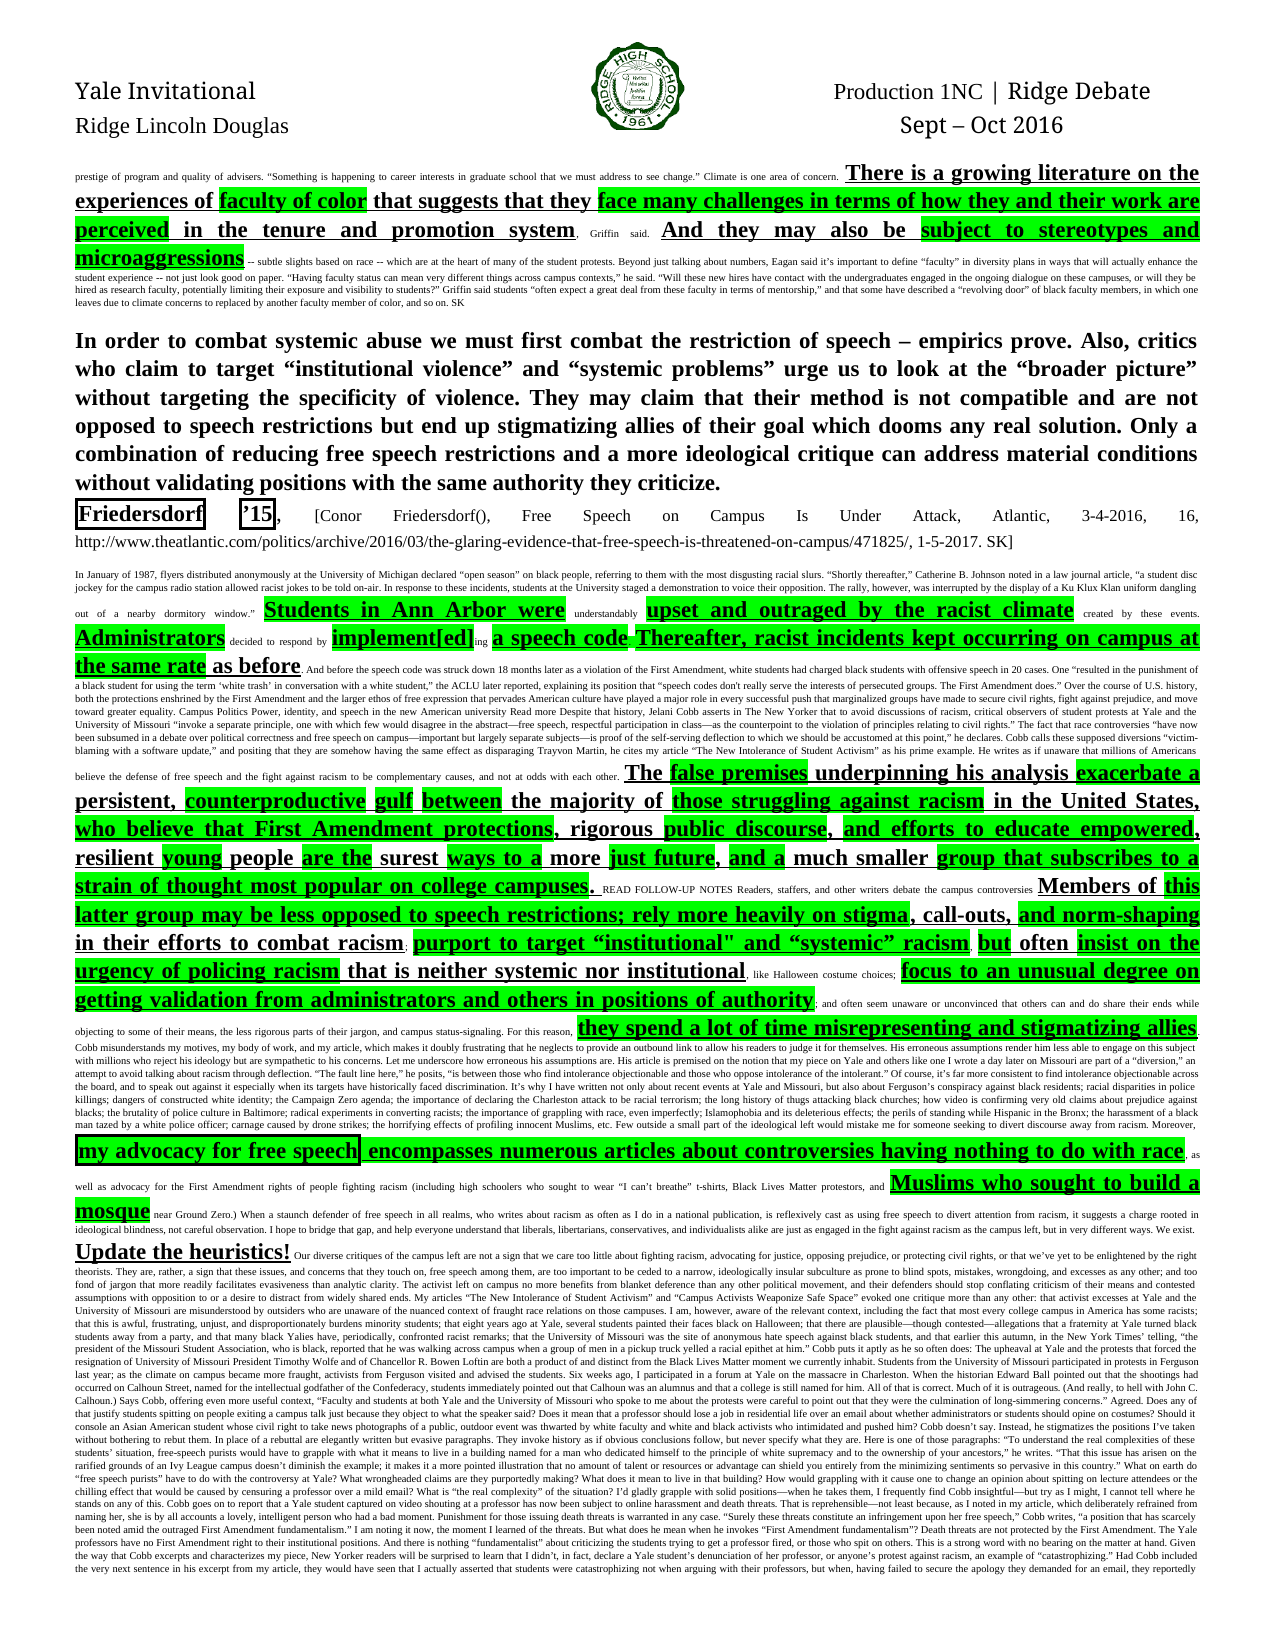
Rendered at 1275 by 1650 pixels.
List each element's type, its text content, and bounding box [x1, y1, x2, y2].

text Friedersdorf ’15, [Conor Friedersdorf(), Free Speech on Campus Is Under Attack, Atlantic, 3-4-2016, 16, http://www.theatlantic.com/politics/archive/2016/03/the-glaring-evidence-that-free-speech-is-threatened-on-campus/471825/, 1-5-2017. SK] [75, 497, 1200, 551]
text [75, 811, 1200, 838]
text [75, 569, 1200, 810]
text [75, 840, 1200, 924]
picture [577, 42, 697, 130]
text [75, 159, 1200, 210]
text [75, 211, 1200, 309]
subtitle In order to combat systemic abuse we must first combat the restriction of speech – empirics prove. Also, critics who claim to target “institutional violence” and “systemic problems” urge us to look at the “broader picture” without targeting the specificity of violence. They may claim that their method is not compatible and are not opposed to speech restrictions but end up stigmatizing allies of their goal which dooms any real solution. Only a combination of reducing free speech restrictions and a more ideological critique can address material conditions without validating positions with the same authority they criticize. [75, 327, 1200, 495]
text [75, 925, 1200, 1575]
